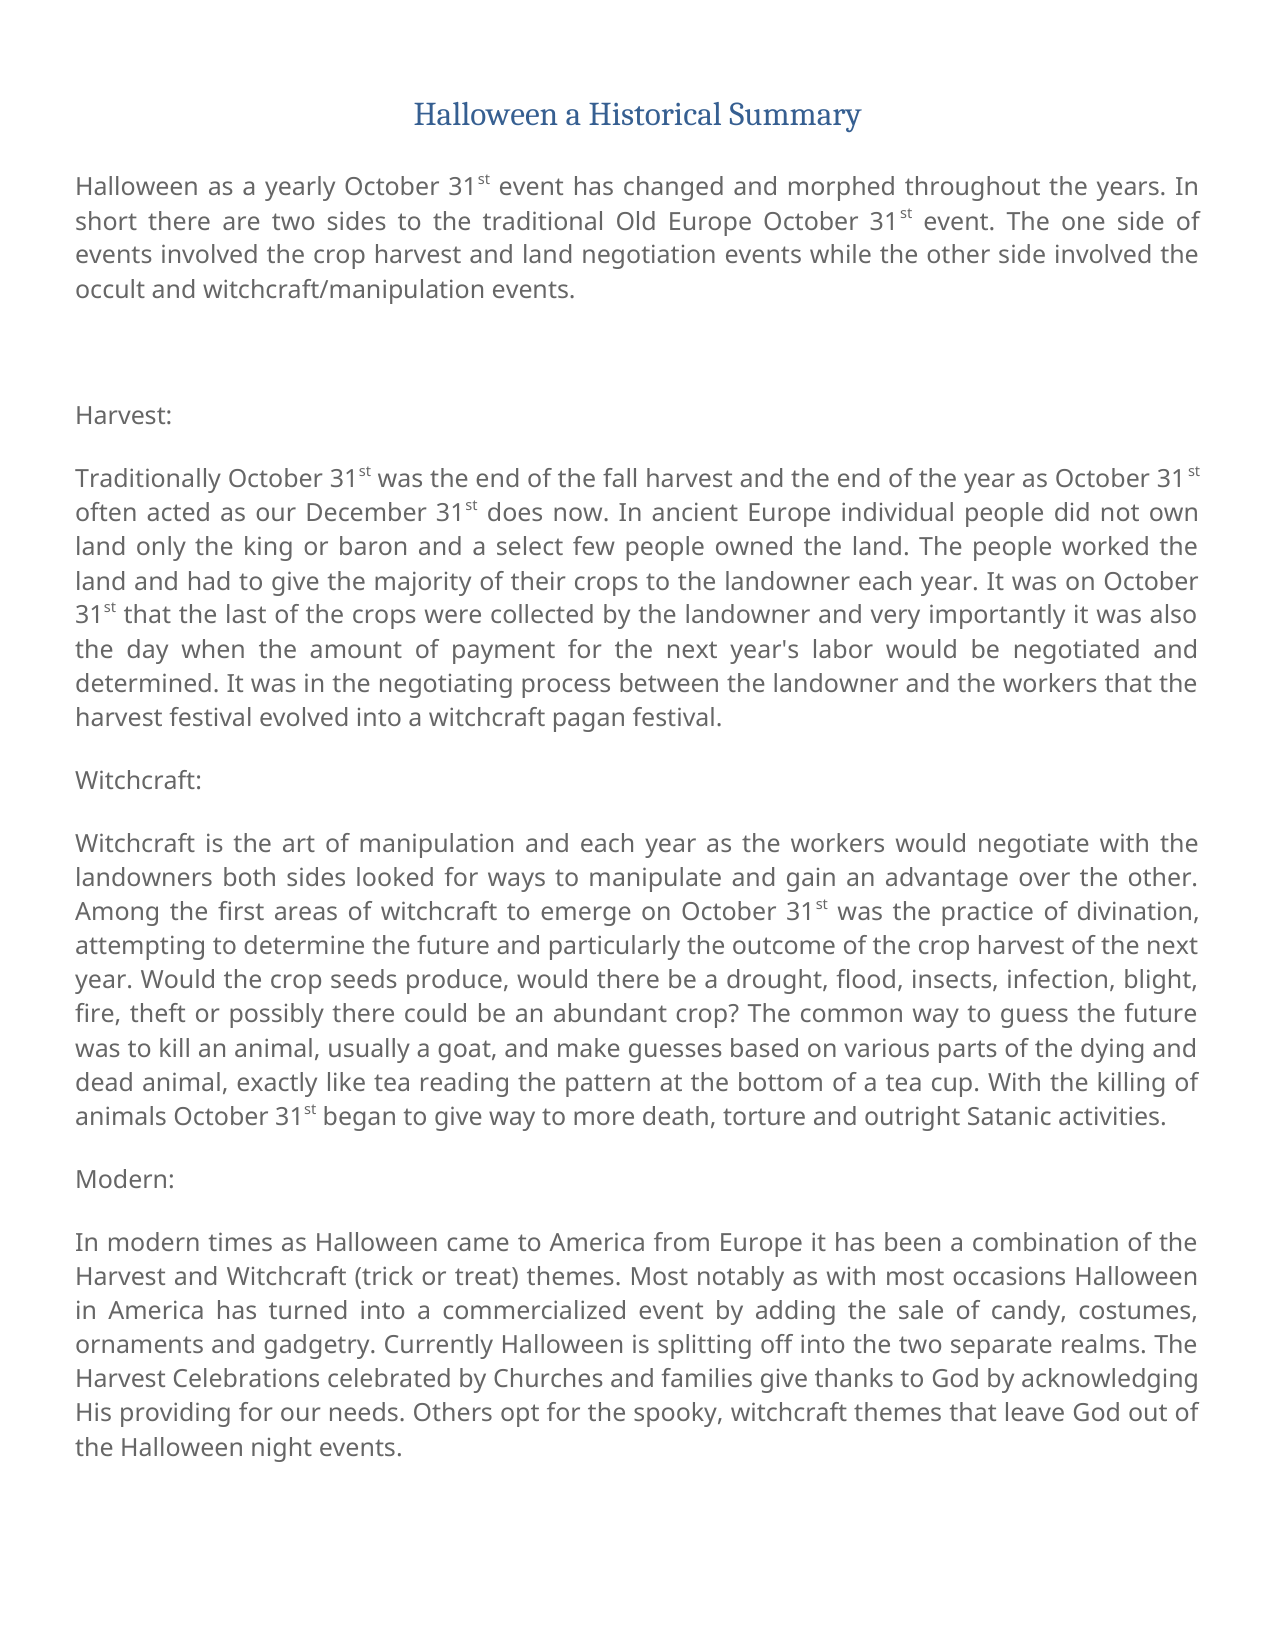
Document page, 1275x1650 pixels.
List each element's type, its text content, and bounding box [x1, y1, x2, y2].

text Harvest: [75, 398, 1200, 432]
text Traditionally October 31st was the end of the fall harvest and the end of the year as October 31st often acted as our December 31st does now. In ancient Europe individual people did not own land only the king or baron and a select few people owned the land. The people worked the land and had to give the majority of their crops to the landowner each year. It was on October 31st that the last of the crops were collected by the landowner and very importantly it was also the day when the amount of payment for the next year's labor would be negotiated and determined. It was in the negotiating process between the landowner and the workers that the harvest festival evolved into a witchcraft pagan festival. [75, 461, 1200, 733]
text Witchcraft is the art of manipulation and each year as the workers would negotiate with the landowners both sides looked for ways to manipulate and gain an advantage over the other. Among the first areas of witchcraft to emerge on October 31st was the practice of divination, attempting to determine the future and particularly the outcome of the crop harvest of the next year. Would the crop seeds produce, would there be a drought, flood, insects, infection, blight, fire, theft or possibly there could be an abundant crop? The common way to guess the future was to kill an animal, usually a goat, and make guesses based on various parts of the dying and dead animal, exactly like tea reading the pattern at the bottom of a tea cup. With the killing of animals October 31st began to give way to more death, torture and outright Satanic activities. [75, 826, 1200, 1132]
text Witchcraft: [75, 763, 1200, 797]
subtitle Halloween a Historical Summary [75, 96, 1200, 134]
text In modern times as Halloween came to America from Europe it has been a combination of the Harvest and Witchcraft (trick or treat) themes. Most notably as with most occasions Halloween in America has turned into a commercialized event by adding the sale of candy, costumes, ornaments and gadgetry. Currently Halloween is splitting off into the two separate realms. The Harvest Celebrations celebrated by Churches and families give thanks to God by acknowledging His providing for our needs. Others opt for the spooky, witchcraft themes that leave God out of the Halloween night events. [75, 1225, 1200, 1463]
text Modern: [75, 1162, 1200, 1196]
text Halloween as a yearly October 31st event has changed and morphed throughout the years. In short there are two sides to the traditional Old Europe October 31st event. The one side of events involved the crop harvest and land negotiation events while the other side involved the occult and witchcraft/manipulation events. [75, 169, 1200, 305]
